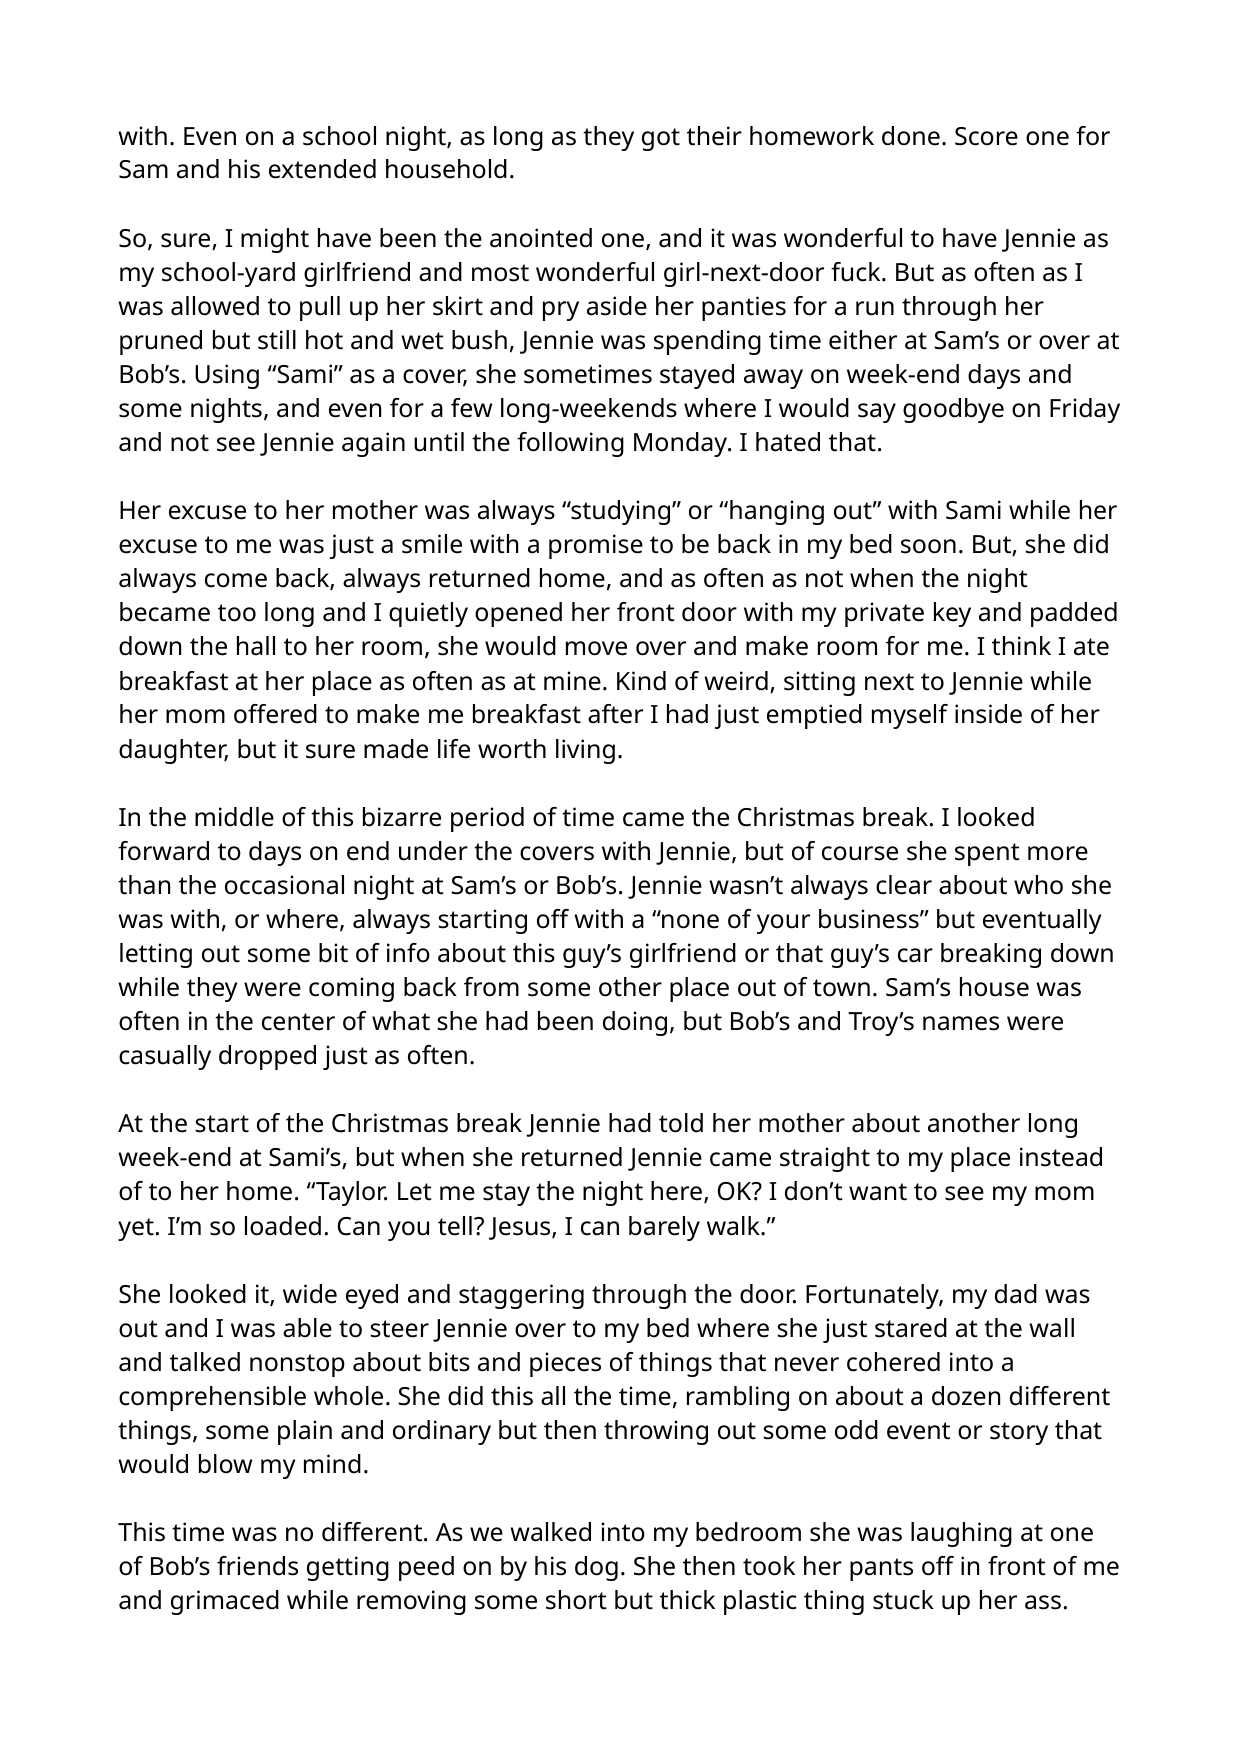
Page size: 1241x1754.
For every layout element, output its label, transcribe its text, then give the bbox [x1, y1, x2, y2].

text So, sure, I might have been the anointed one, and it was wonderful to have Jennie as my school-yard girlfriend and most wonderful girl-next-door fuck. But as often as I was allowed to pull up her skirt and pry aside her panties for a run through her pruned but still hot and wet bush, Jennie was spending time either at Sam’s or over at Bob’s. Using “Sami” as a cover, she sometimes stayed away on week-end days and some nights, and even for a few long-weekends where I would say goodbye on Friday and not see Jennie again until the following Monday. I hated that. [118, 220, 1122, 459]
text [118, 118, 1122, 186]
text In the middle of this bizarre period of time came the Christmas break. I looked forward to days on end under the covers with Jennie, but of course she spent more than the occasional night at Sam’s or Bob’s. Jennie wasn’t always clear about who she was with, or where, always starting off with a “none of your business” but eventually letting out some bit of info about this guy’s girlfriend or that guy’s car breaking down while they were coming back from some other place out of town. Sam’s house was often in the center of what she had been doing, but Bob’s and Troy’s names were casually dropped just as often. [118, 799, 1122, 1072]
text Her excuse to her mother was always “studying” or “hanging out” with Sami while her excuse to me was just a smile with a promise to be back in my bed soon. But, she did always come back, always returned home, and as often as not when the night became too long and I quietly opened her front door with my private key and padded down the hall to her room, she would move over and make room for me. I think I ate breakfast at her place as often as at mine. Kind of weird, sitting next to Jennie while her mom offered to make me breakfast after I had just emptied myself inside of her daughter, but it sure made life worth living. [118, 493, 1122, 765]
text At the start of the Christmas break Jennie had told her mother about another long week-end at Sami’s, but when she returned Jennie came straight to my place instead of to her home. “Taylor. Let me stay the night here, OK? I don’t want to see my mom yet. I’m so loaded. Can you tell? Jesus, I can barely walk.” [118, 1106, 1122, 1242]
text She looked it, wide eyed and staggering through the door. Fortunately, my dad was out and I was able to steer Jennie over to my bed where she just stared at the wall and talked nonstop about bits and pieces of things that never cohered into a comprehensible whole. She did this all the time, rambling on about a dozen different things, some plain and ordinary but then throwing out some odd event or story that would blow my mind. [118, 1276, 1122, 1481]
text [118, 1515, 1122, 1617]
